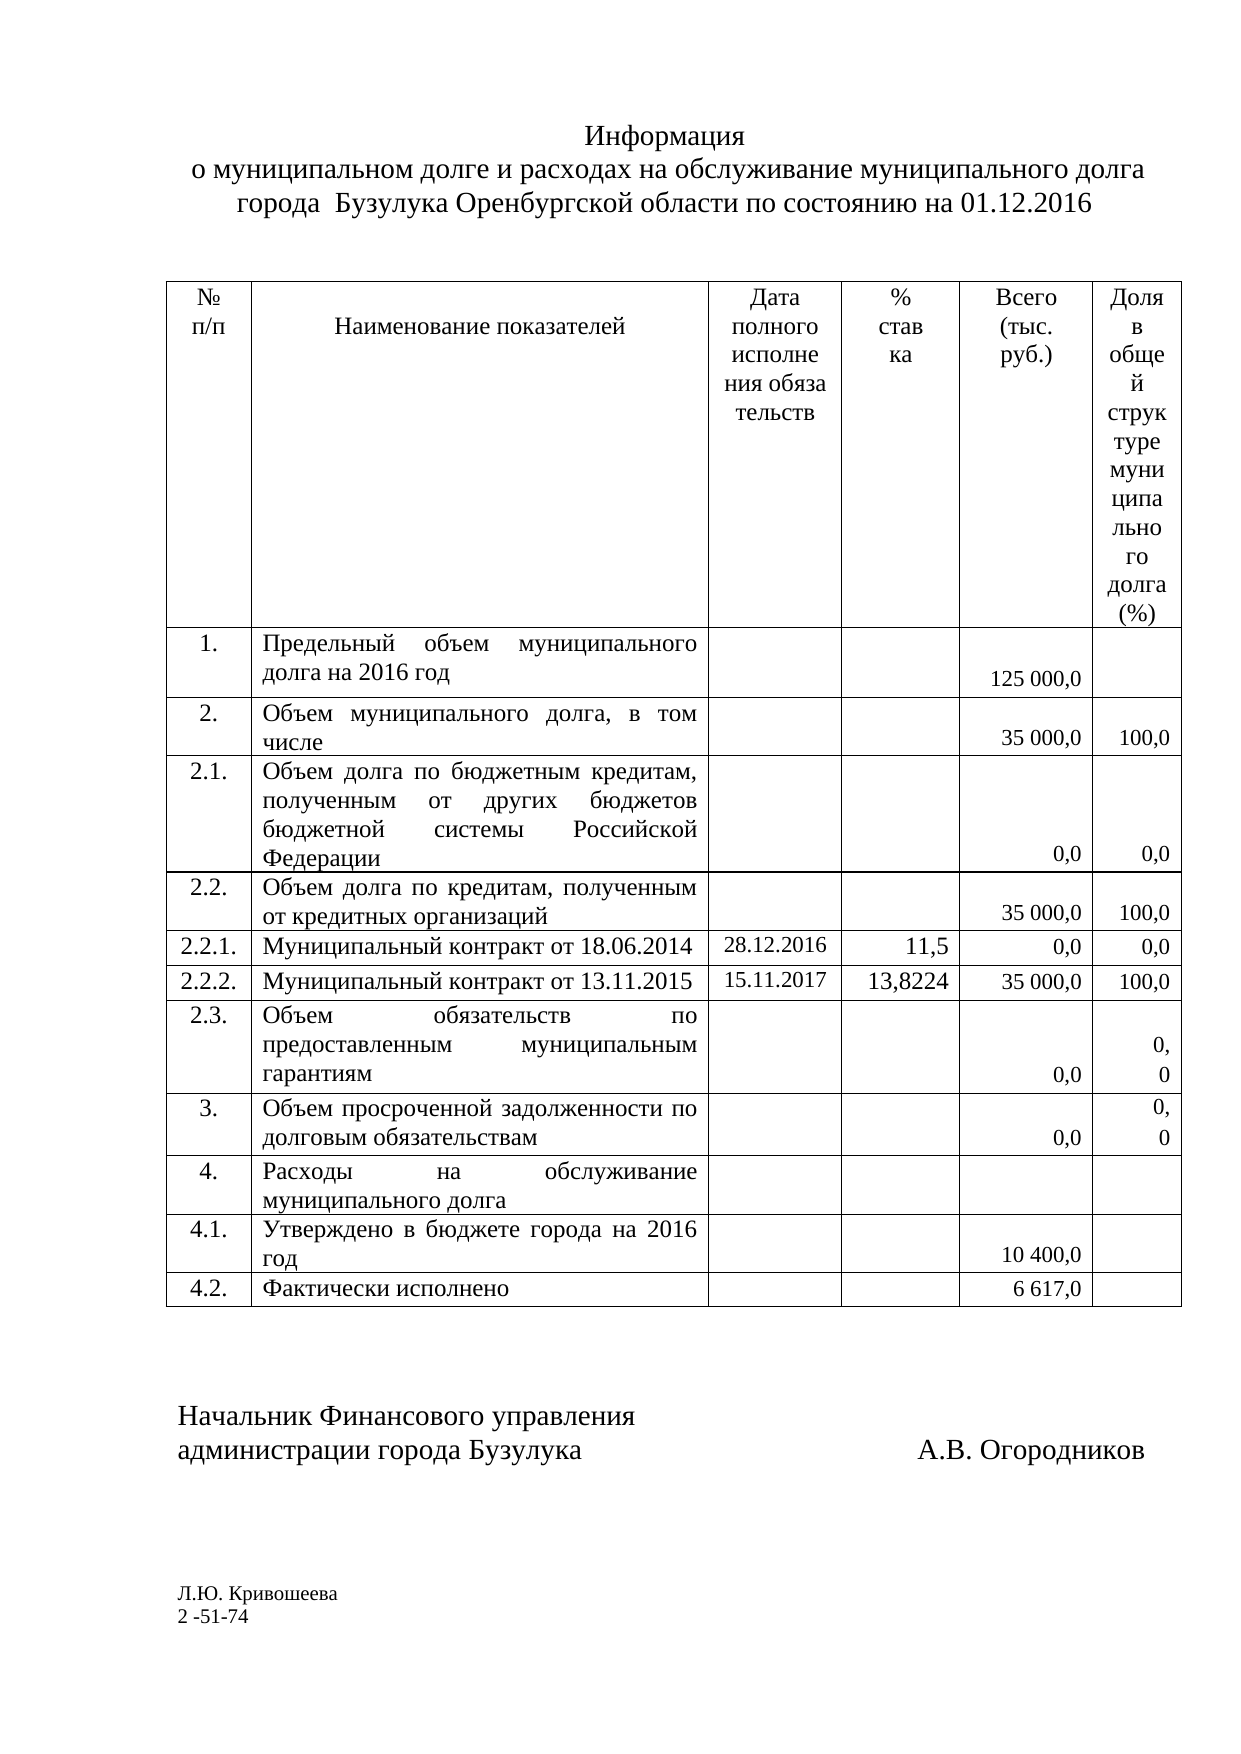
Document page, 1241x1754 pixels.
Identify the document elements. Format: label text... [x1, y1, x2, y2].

table_header № п/п [167, 282, 251, 627]
text 2 -51-74 [177, 1604, 1152, 1628]
table_cell 2.2.1. [167, 931, 251, 965]
table_cell 11,5 [842, 931, 959, 965]
table_header Всего (тыс. руб.) [960, 282, 1092, 627]
table_cell [960, 1156, 1092, 1213]
table_cell [842, 756, 959, 871]
table_cell 0,0 [960, 756, 1092, 871]
table_cell Муниципальный контракт от 18.06.2014 [252, 931, 708, 965]
table_cell 35 000,0 [960, 966, 1092, 999]
table_cell 10 400,0 [960, 1215, 1092, 1272]
table_cell 0,0 [1093, 756, 1181, 871]
table_cell [709, 756, 841, 871]
table_cell Объем муниципального долга, в том числе [252, 698, 708, 755]
table_cell 3. [167, 1094, 251, 1155]
table_cell [842, 1215, 959, 1272]
table_cell 100,0 [1093, 698, 1181, 755]
text администрации города Бузулука А.В. Огородников [177, 1432, 1152, 1465]
table_cell 0,0 [960, 1001, 1092, 1092]
table_cell 35 000,0 [960, 873, 1092, 930]
table_cell 2.2. [167, 873, 251, 930]
table_cell [842, 628, 959, 697]
table_cell Фактически исполнено [252, 1273, 708, 1306]
table_cell [842, 1273, 959, 1306]
table_cell 4. [167, 1156, 251, 1213]
table_cell [1093, 628, 1181, 697]
table_cell 1. [167, 628, 251, 697]
table_cell 100,0 [1093, 966, 1181, 999]
table_cell Объем долга по бюджетным кредитам, полученным от других бюджетов бюджетной системы Российской Федерации [252, 756, 708, 871]
table_cell 0,0 [1093, 1001, 1181, 1092]
table_cell 35 000,0 [960, 698, 1092, 755]
table_cell [842, 1156, 959, 1213]
table_cell [709, 1001, 841, 1092]
table_cell 2.3. [167, 1001, 251, 1092]
table_cell [842, 873, 959, 930]
table_cell 2.1. [167, 756, 251, 871]
table_cell 15.11.2017 [709, 966, 841, 999]
table_cell Утверждено в бюджете города на 2016 год [252, 1215, 708, 1272]
table_cell [709, 1273, 841, 1306]
table_cell [709, 628, 841, 697]
table_cell [709, 698, 841, 755]
table_header Дата полного исполне ния обяза тельств [709, 282, 841, 627]
table_cell 0,0 [1093, 931, 1181, 965]
text Л.Ю. Кривошеева [177, 1580, 1152, 1604]
table_cell [709, 1094, 841, 1155]
table_cell [1093, 1156, 1181, 1213]
table_cell 0,0 [1093, 1094, 1181, 1155]
table_header % став ка [842, 282, 959, 627]
table_header Наименование показателей [252, 282, 708, 627]
table_cell Расходы на обслуживание муниципального долга [252, 1156, 708, 1213]
table_cell 13,8224 [842, 966, 959, 999]
table_cell [1093, 1273, 1181, 1306]
table_cell Предельный объем муниципального долга на 2016 год [252, 628, 708, 697]
table_cell 6 617,0 [960, 1273, 1092, 1306]
table_cell 125 000,0 [960, 628, 1092, 697]
table_cell 4.1. [167, 1215, 251, 1272]
text Информация [177, 118, 1152, 152]
table_cell 4.2. [167, 1273, 251, 1306]
text о муниципальном долге и расходах на обслуживание муниципального долга города Бузулука Оренбургской области по состоянию на 01.12.2016 [177, 152, 1152, 219]
table_cell [709, 1215, 841, 1272]
table_cell [1093, 1215, 1181, 1272]
table_cell 2.2.2. [167, 966, 251, 999]
table_cell [842, 1094, 959, 1155]
table_cell 2. [167, 698, 251, 755]
table_cell Объем просроченной задолженности по долговым обязательствам [252, 1094, 708, 1155]
table_cell [842, 698, 959, 755]
table_cell [842, 1001, 959, 1092]
table_cell 100,0 [1093, 873, 1181, 930]
table_cell Объем обязательств по предоставленным муниципальным гарантиям [252, 1001, 708, 1092]
table_cell 0,0 [960, 1094, 1092, 1155]
table_cell 0,0 [960, 931, 1092, 965]
table_cell [709, 1156, 841, 1213]
table_cell Объем долга по кредитам, полученным от кредитных организаций [252, 873, 708, 930]
table_cell Муниципальный контракт от 13.11.2015 [252, 966, 708, 999]
table_cell 28.12.2016 [709, 931, 841, 965]
table_cell [709, 873, 841, 930]
table_header Доля в общей структуре муниципа льно го долга (%) [1093, 282, 1181, 627]
text Начальник Финансового управления [177, 1398, 1152, 1432]
